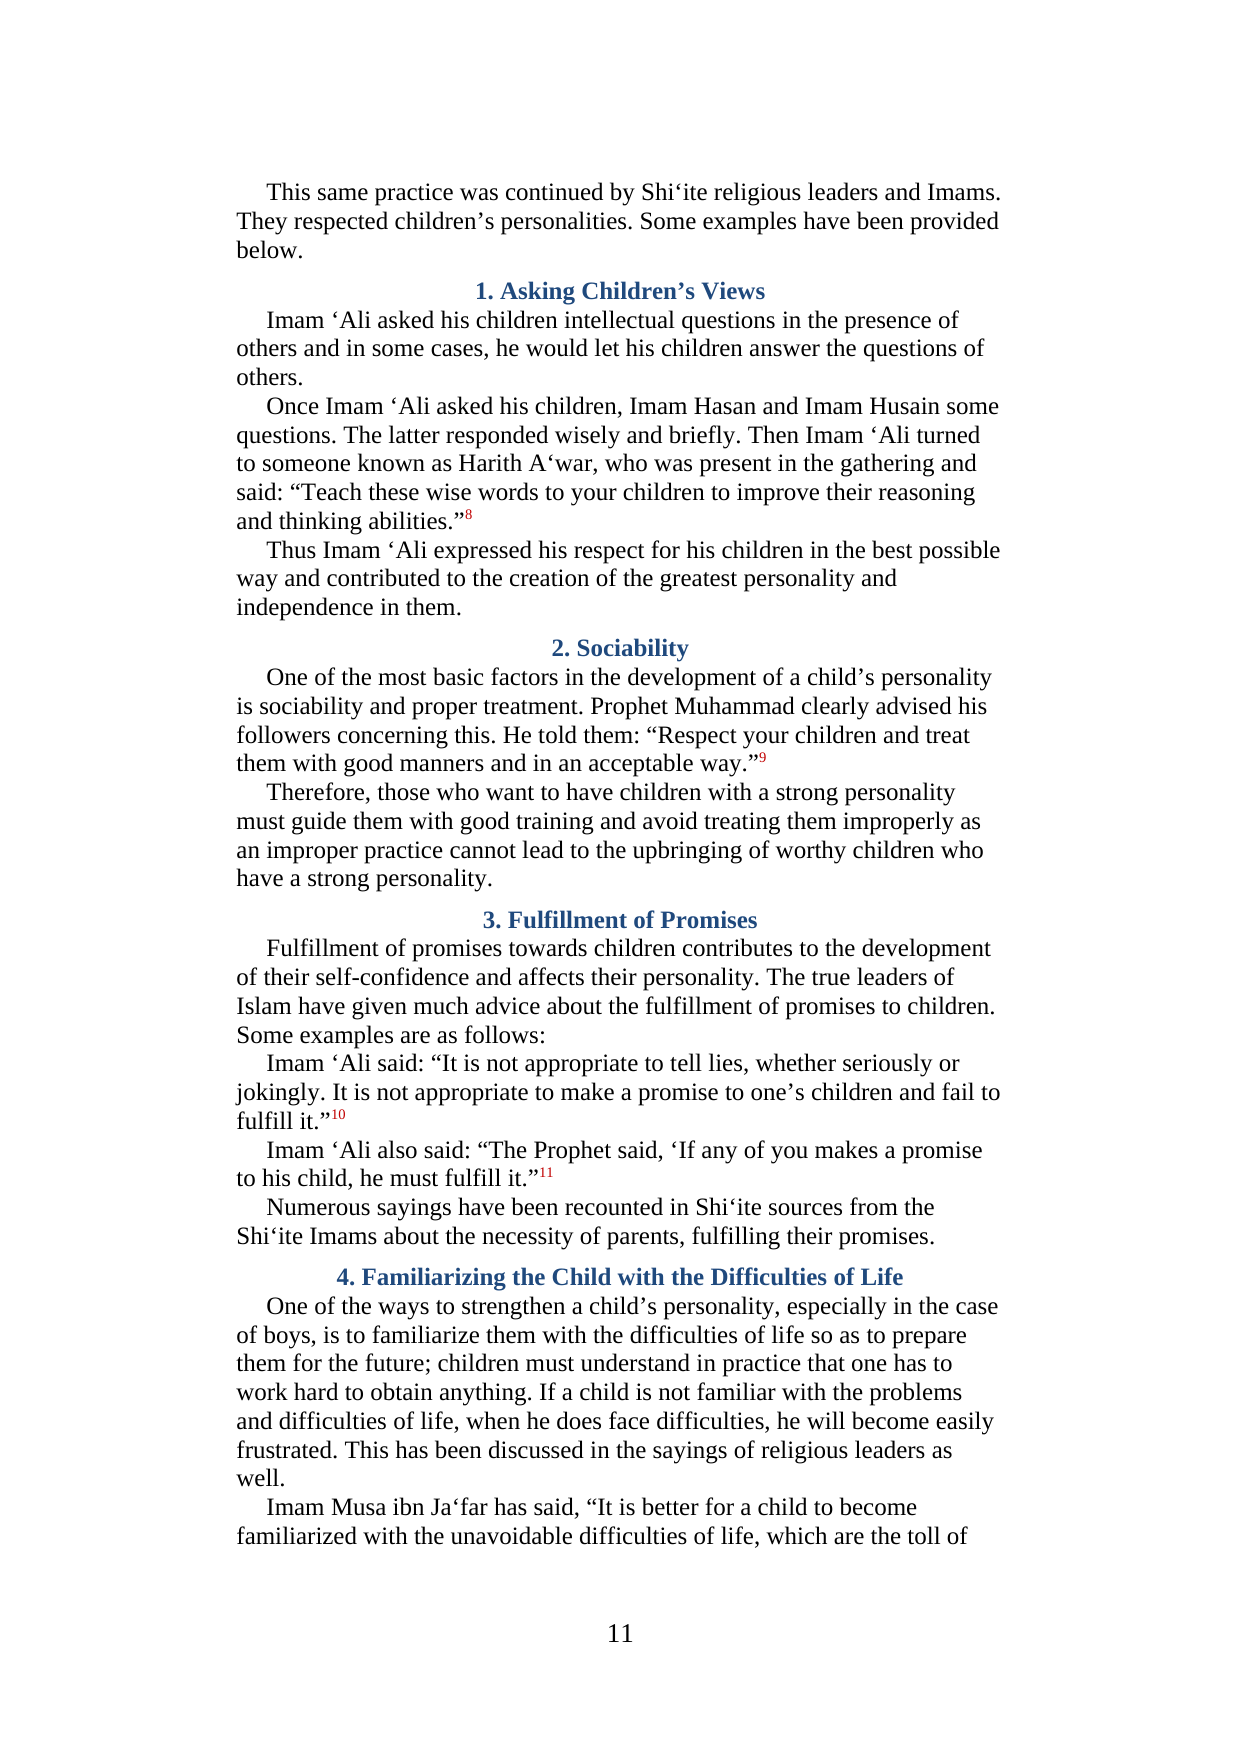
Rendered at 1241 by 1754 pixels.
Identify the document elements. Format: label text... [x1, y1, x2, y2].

text This same practice was continued by Shi‘ite religious leaders and Imams. They respected children’s personalities. Some examples have been provided below. [236, 177, 1004, 263]
text Once Imam ‘Ali asked his children, Imam Hasan and Imam Husain some questions. The latter responded wisely and briefly. Then Imam ‘Ali turned to someone known as Harith A‘war, who was present in the gathering and said: “Teach these wise words to your children to improve their reasoning and thinking abilities.”8 [236, 391, 1004, 535]
text One of the most basic factors in the development of a child’s personality is sociability and proper treatment. Prophet Muhammad clearly advised his followers concerning this. He told them: “Respect your children and treat them with good manners and in an acceptable way.”9 [236, 662, 1004, 777]
text Therefore, those who want to have children with a strong personality must guide them with good training and avoid treating them improperly as an improper practice cannot lead to the upbringing of worthy children who have a strong personality. [236, 777, 1004, 892]
subtitle 3. Fulfillment of Promises [236, 905, 1004, 933]
text Imam ‘Ali also said: “The Prophet said, ‘If any of you makes a promise to his child, he must fulfill it.”11 [236, 1135, 1004, 1192]
text One of the ways to strengthen a child’s personality, especially in the case of boys, is to familiarize them with the difficulties of life so as to prepare them for the future; children must understand in practice that one has to work hard to obtain anything. If a child is not familiar with the problems and difficulties of life, when he does face difficulties, he will become easily frustrated. This has been discussed in the sayings of religious leaders as well. [236, 1291, 1004, 1492]
text Thus Imam ‘Ali expressed his respect for his children in the best possible way and contributed to the creation of the greatest personality and independence in them. [236, 535, 1004, 621]
subtitle 1. Asking Children’s Views [236, 276, 1004, 305]
text Fulfillment of promises towards children contributes to the development of their self-confidence and affects their personality. The true leaders of Islam have given much advice about the fulfillment of promises to children. Some examples are as follows: [236, 933, 1004, 1048]
subtitle 2. Sociability [236, 633, 1004, 662]
text Numerous sayings have been recounted in Shi‘ite sources from the Shi‘ite Imams about the necessity of parents, fulfilling their promises. [236, 1192, 1004, 1250]
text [236, 1492, 1004, 1550]
text Imam ‘Ali asked his children intellectual questions in the presence of others and in some cases, he would let his children answer the questions of others. [236, 305, 1004, 391]
subtitle 4. Familiarizing the Child with the Difficulties of Life [236, 1262, 1004, 1291]
text Imam ‘Ali said: “It is not appropriate to tell lies, whether seriously or jokingly. It is not appropriate to make a promise to one’s children and fail to fulfill it.”10 [236, 1048, 1004, 1135]
